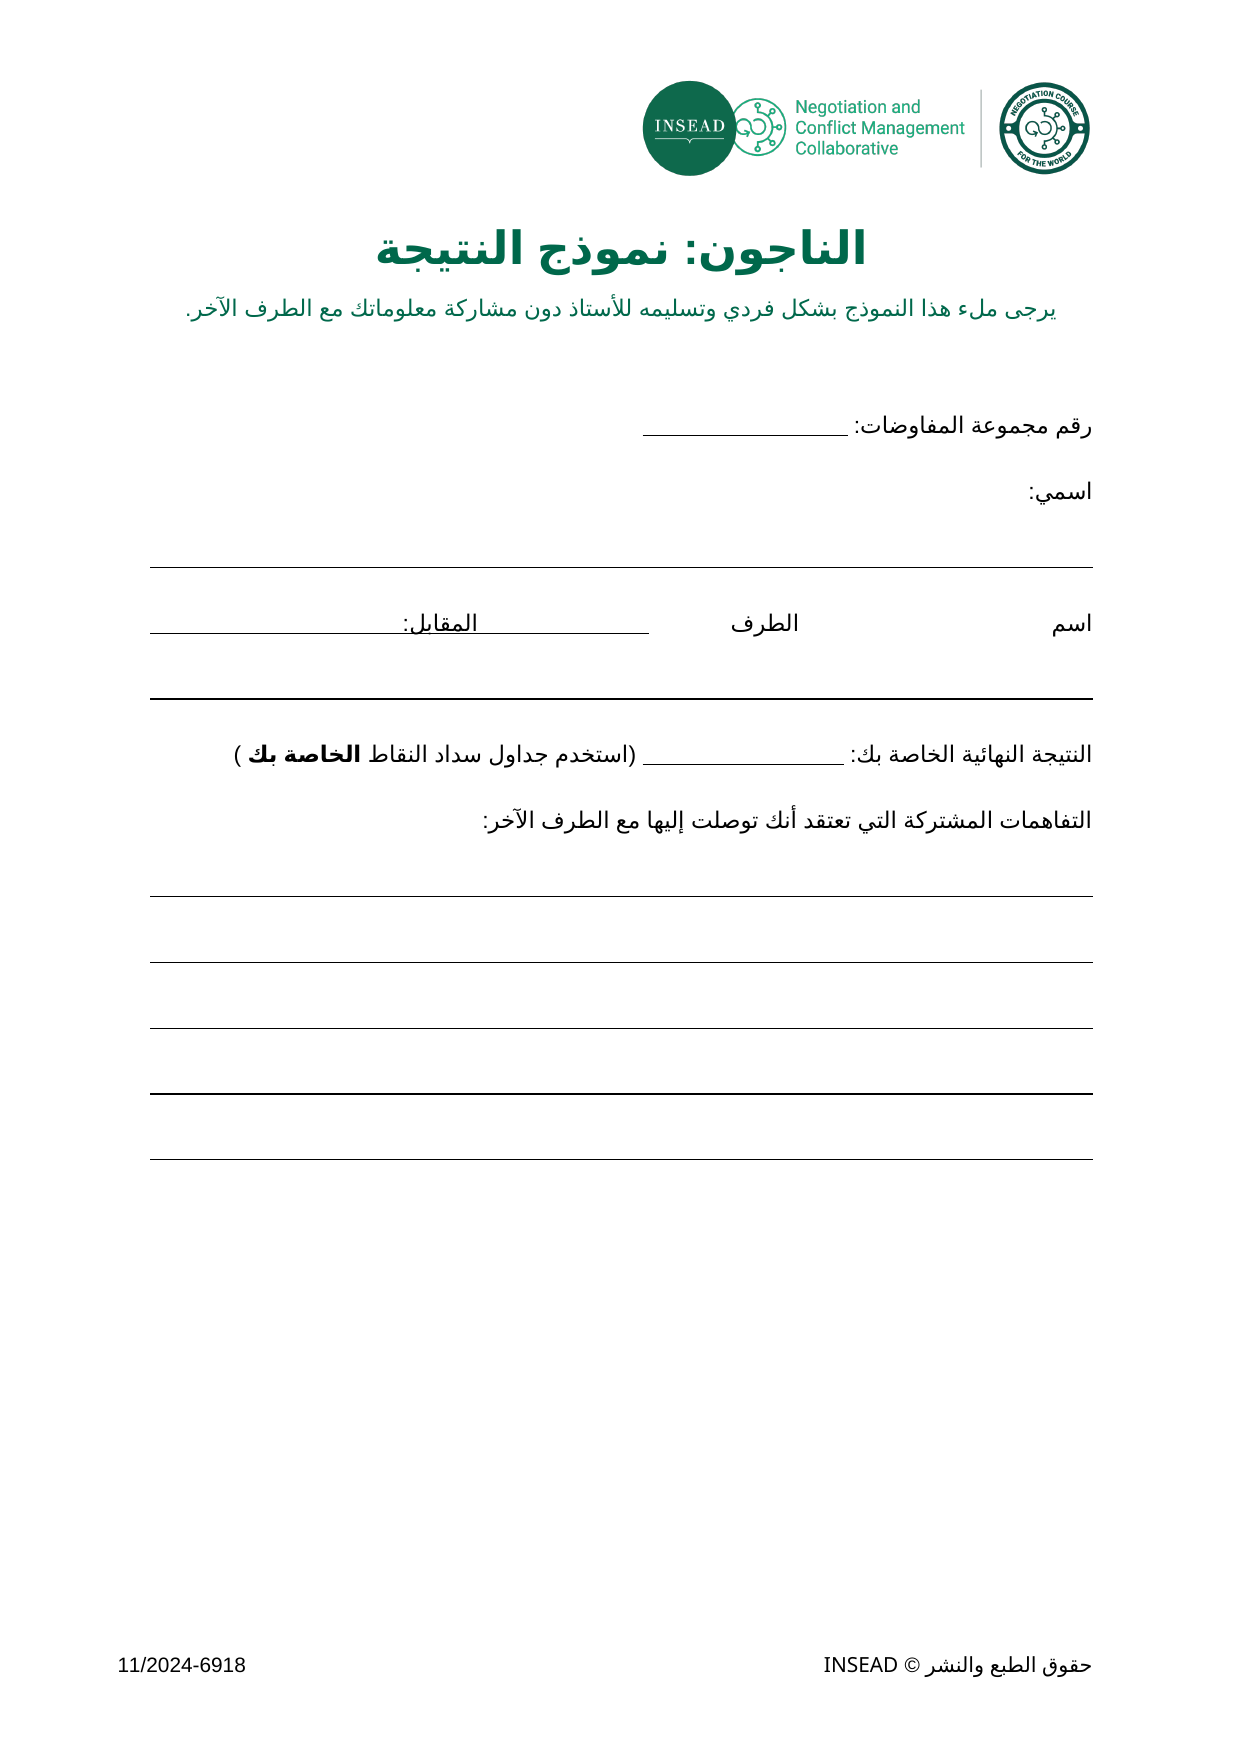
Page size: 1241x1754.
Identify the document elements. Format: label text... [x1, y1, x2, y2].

text اسمي: [150, 478, 1092, 567]
text الناجون: نموذج النتيجة [150, 221, 1092, 274]
text التفاهمات المشتركة التي تعتقد أنك توصلت إليها مع الطرف الآخر: [150, 807, 1092, 833]
text اسم الطرف المقابل: [150, 610, 1092, 698]
text النتيجة النهائية الخاصة بك: (استخدم جداول سداد النقاط الخاصة بك ) [150, 741, 1092, 768]
text يرجى ملء هذا النموذج بشكل فردي وتسليمه للأستاذ دون مشاركة معلوماتك مع الطرف الآخر. [150, 294, 1092, 321]
picture [639, 75, 1093, 182]
text رقم مجموعة المفاوضات: [150, 412, 1092, 438]
